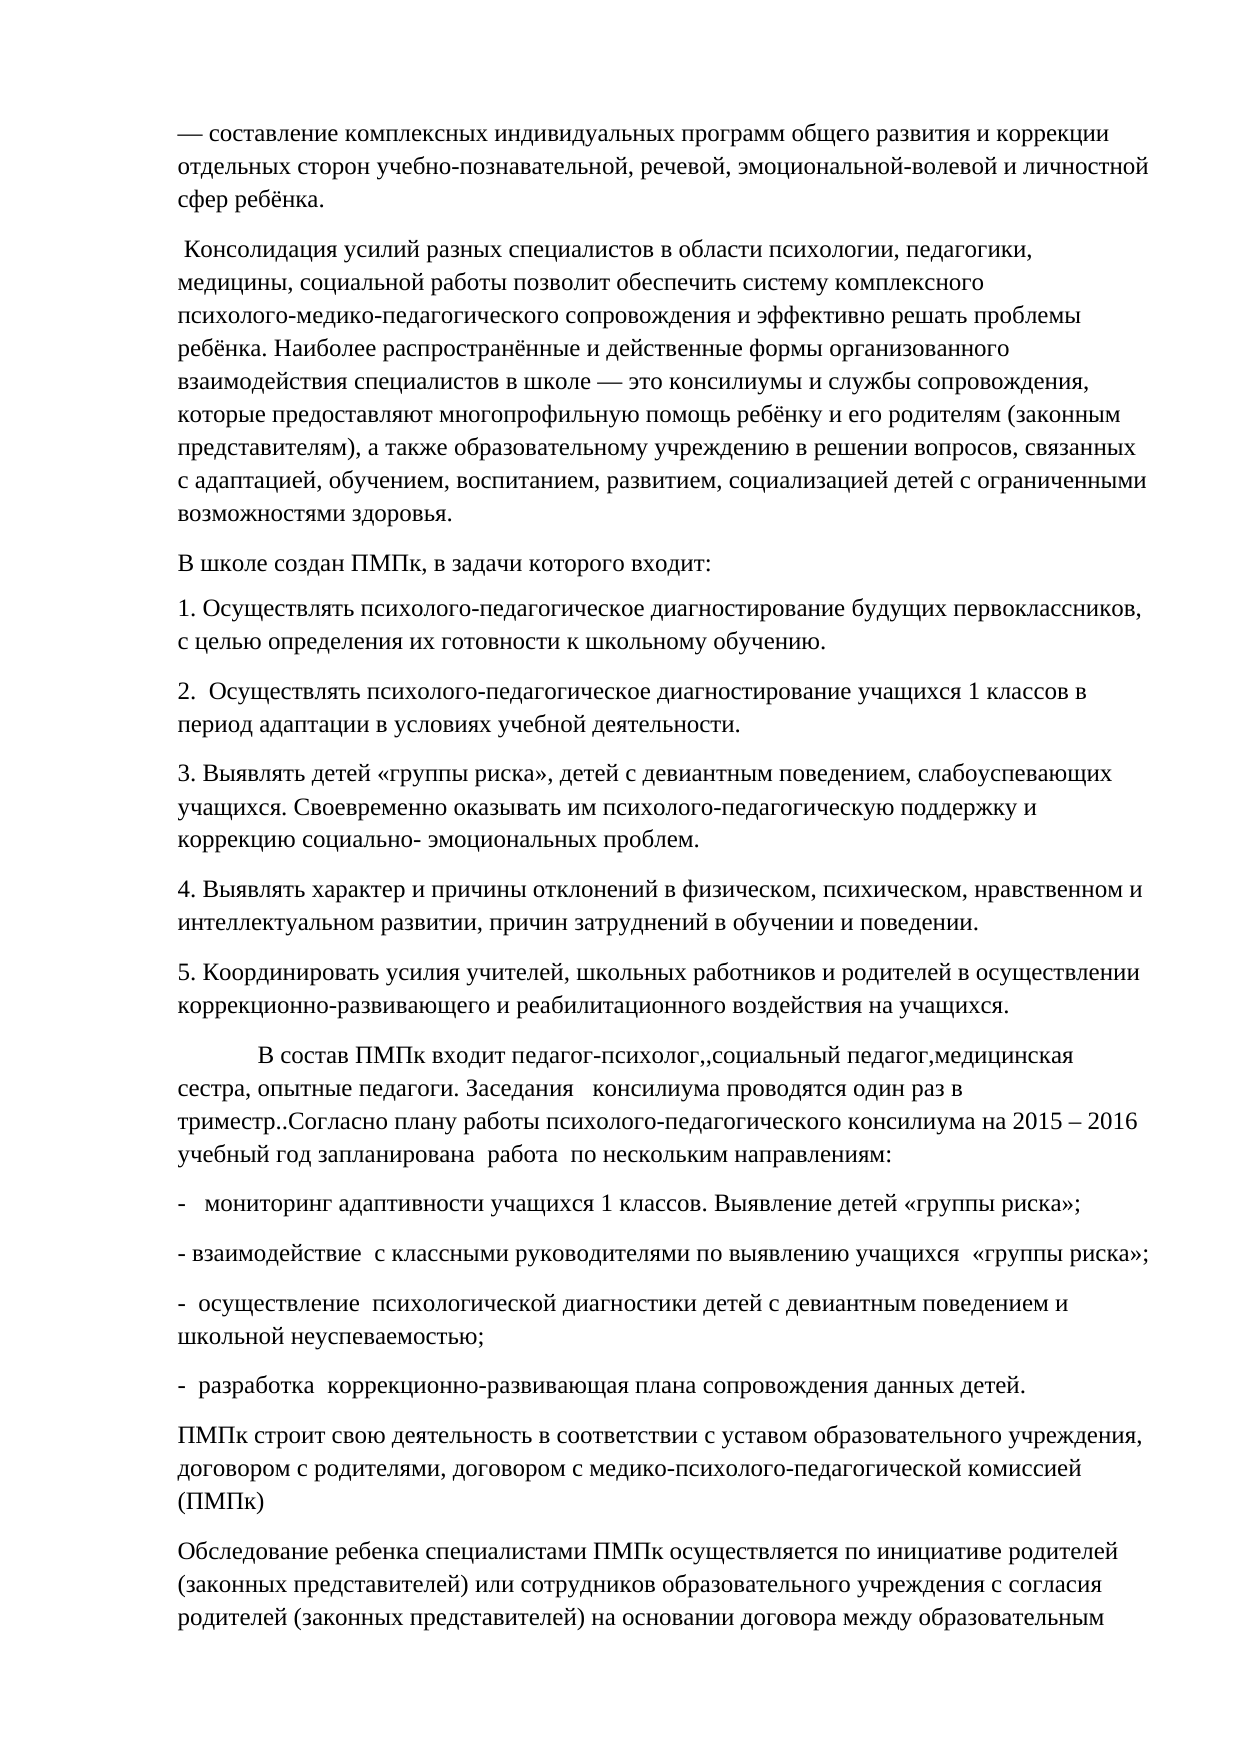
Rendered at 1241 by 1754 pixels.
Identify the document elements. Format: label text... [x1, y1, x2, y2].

text Консолидация усилий разных специалистов в области психологии, педагогики, медицины, социальной работы позволит обеспечить систему комплексного психолого-медико-педагогического сопровождения и эффективно решать проблемы ребёнка. Наиболее распространённые и действенные формы организованного взаимодействия специалистов в школе — это консилиумы и службы сопровождения, которые предоставляют многопрофильную помощь ребёнку и его родителям (законным представителям), а также образовательному учреждению в решении вопросов, связанных с адаптацией, обучением, воспитанием, развитием, социализацией детей с ограниченными возможностями здоровья. [177, 234, 1152, 527]
text В школе создан ПМПк, в задачи которого входит: [177, 548, 1152, 576]
text 3. Выявлять детей «группы риска», детей с девиантным поведением, слабоуспевающих учащихся. Своевременно оказывать им психолого-педагогическую поддержку и коррекцию социально- эмоциональных проблем. [177, 758, 1152, 853]
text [177, 1536, 1152, 1631]
text - разработка коррекционно-развивающая плана сопровождения данных детей. [177, 1371, 1152, 1399]
text 1. Осуществлять психолого-педагогическое диагностирование будущих первоклассников, с целью определения их готовности к школьному обучению. [177, 593, 1152, 655]
text - взаимодействие с классными руководителями по выявлению учащихся «группы риска»; [177, 1238, 1152, 1267]
text ПМПк строит свою деятельность в соответствии с уставом образовательного учреждения, договором с родителями, договором с медико-психолого-педагогической комиссией (ПМПк) [177, 1420, 1152, 1515]
text 4. Выявлять характер и причины отклонений в физическом, психическом, нравственном и интеллектуальном развитии, причин затруднений в обучении и поведении. [177, 874, 1152, 936]
text 2. Осуществлять психолого-педагогическое диагностирование учащихся 1 классов в период адаптации в условиях учебной деятельности. [177, 676, 1152, 738]
text - осуществление психологической диагностики детей с девиантным поведением и школьной неуспеваемостью; [177, 1288, 1152, 1349]
text В состав ПМПк входит педагог-психолог,,социальный педагог,медицинская сестра, опытные педагоги. Заседания консилиума проводятся один раз в триместр..Согласно плану работы психолого-педагогического консилиума на 2015 – 2016 учебный год запланирована работа по нескольким направлениям: [177, 1040, 1152, 1167]
text - мониторинг адаптивности учащихся 1 классов. Выявление детей «группы риска»; [177, 1188, 1152, 1217]
text 5. Координировать усилия учителей, школьных работников и родителей в осуществлении коррекционно-развивающего и реабилитационного воздействия на учащихся. [177, 957, 1152, 1019]
text — составление комплексных индивидуальных программ общего развития и коррекции отдельных сторон учебно-познавательной, речевой, эмоциональной-волевой и личностной сфер ребёнка. [177, 118, 1152, 213]
